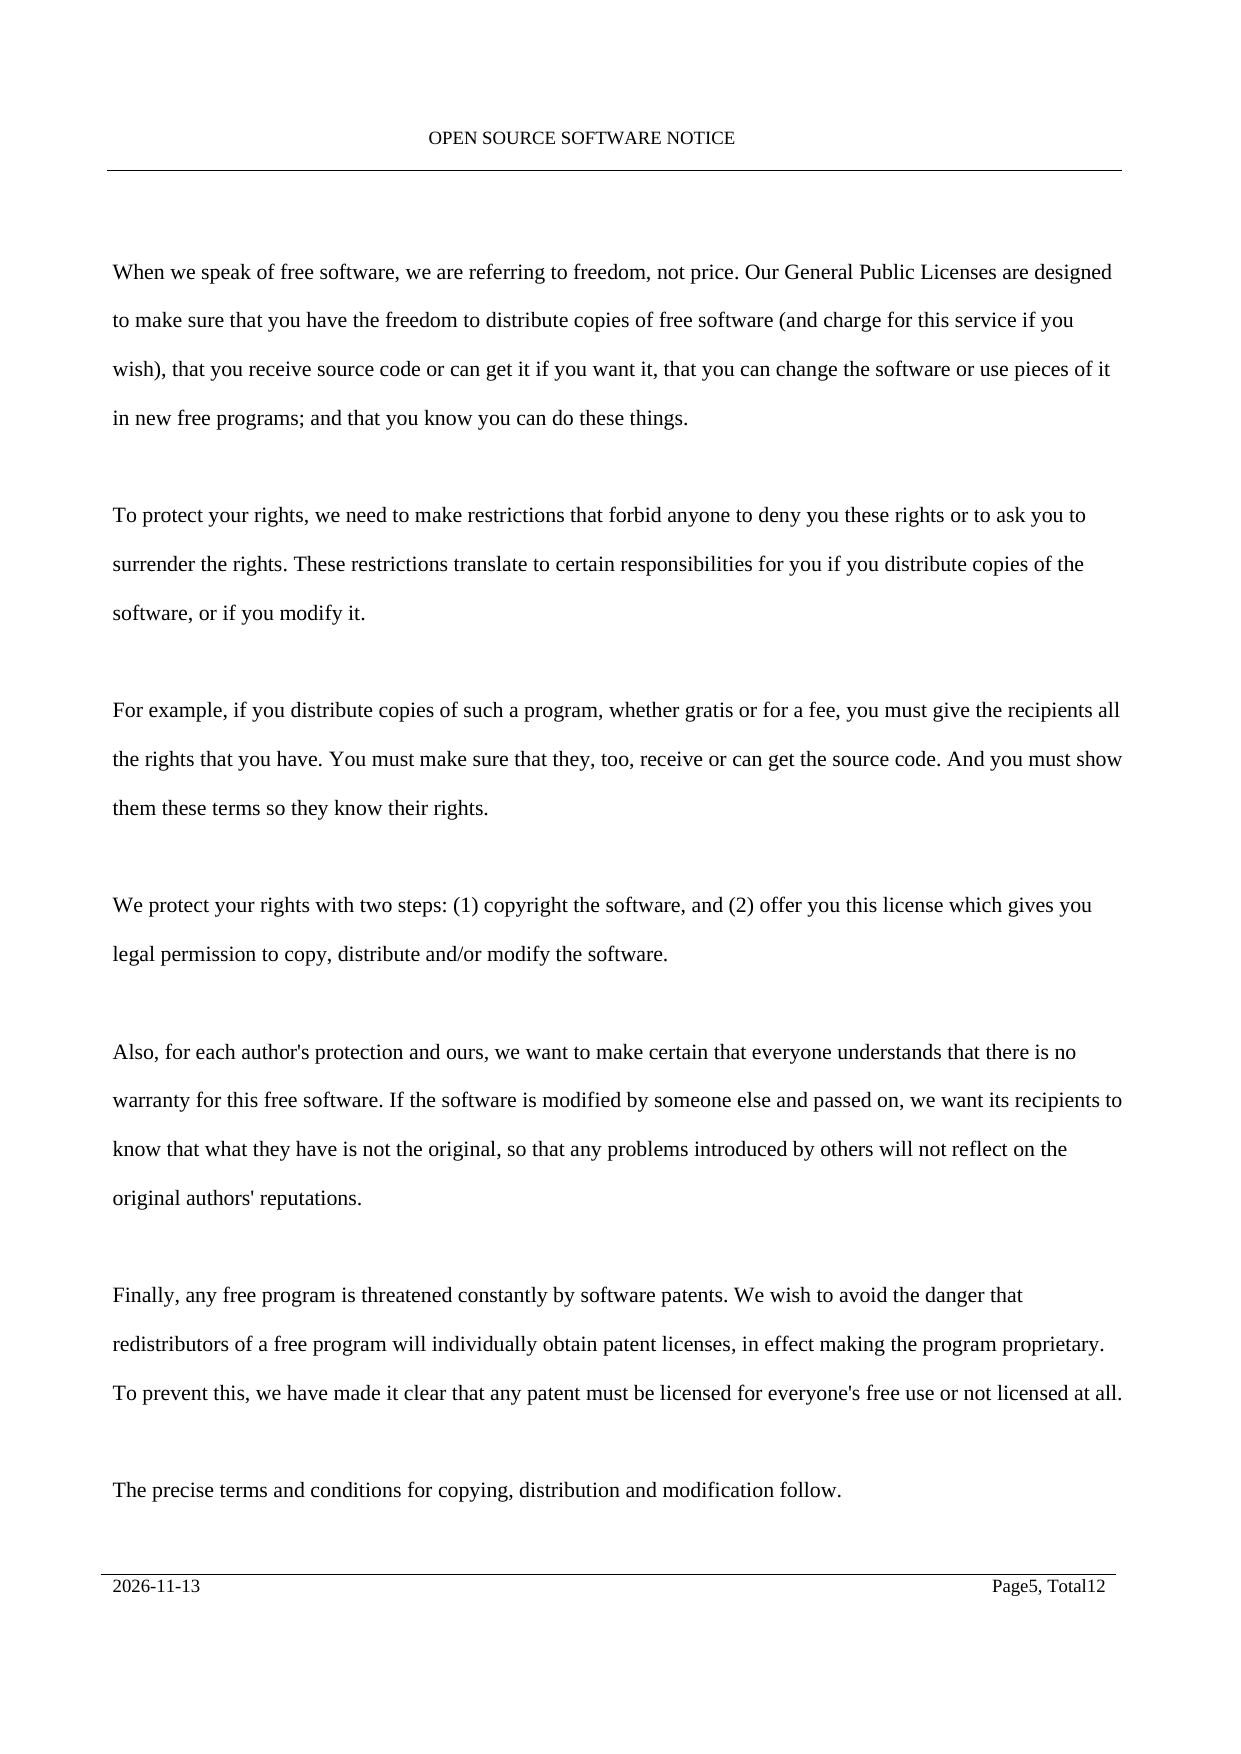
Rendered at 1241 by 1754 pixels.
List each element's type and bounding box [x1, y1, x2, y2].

text [112, 206, 1128, 1506]
